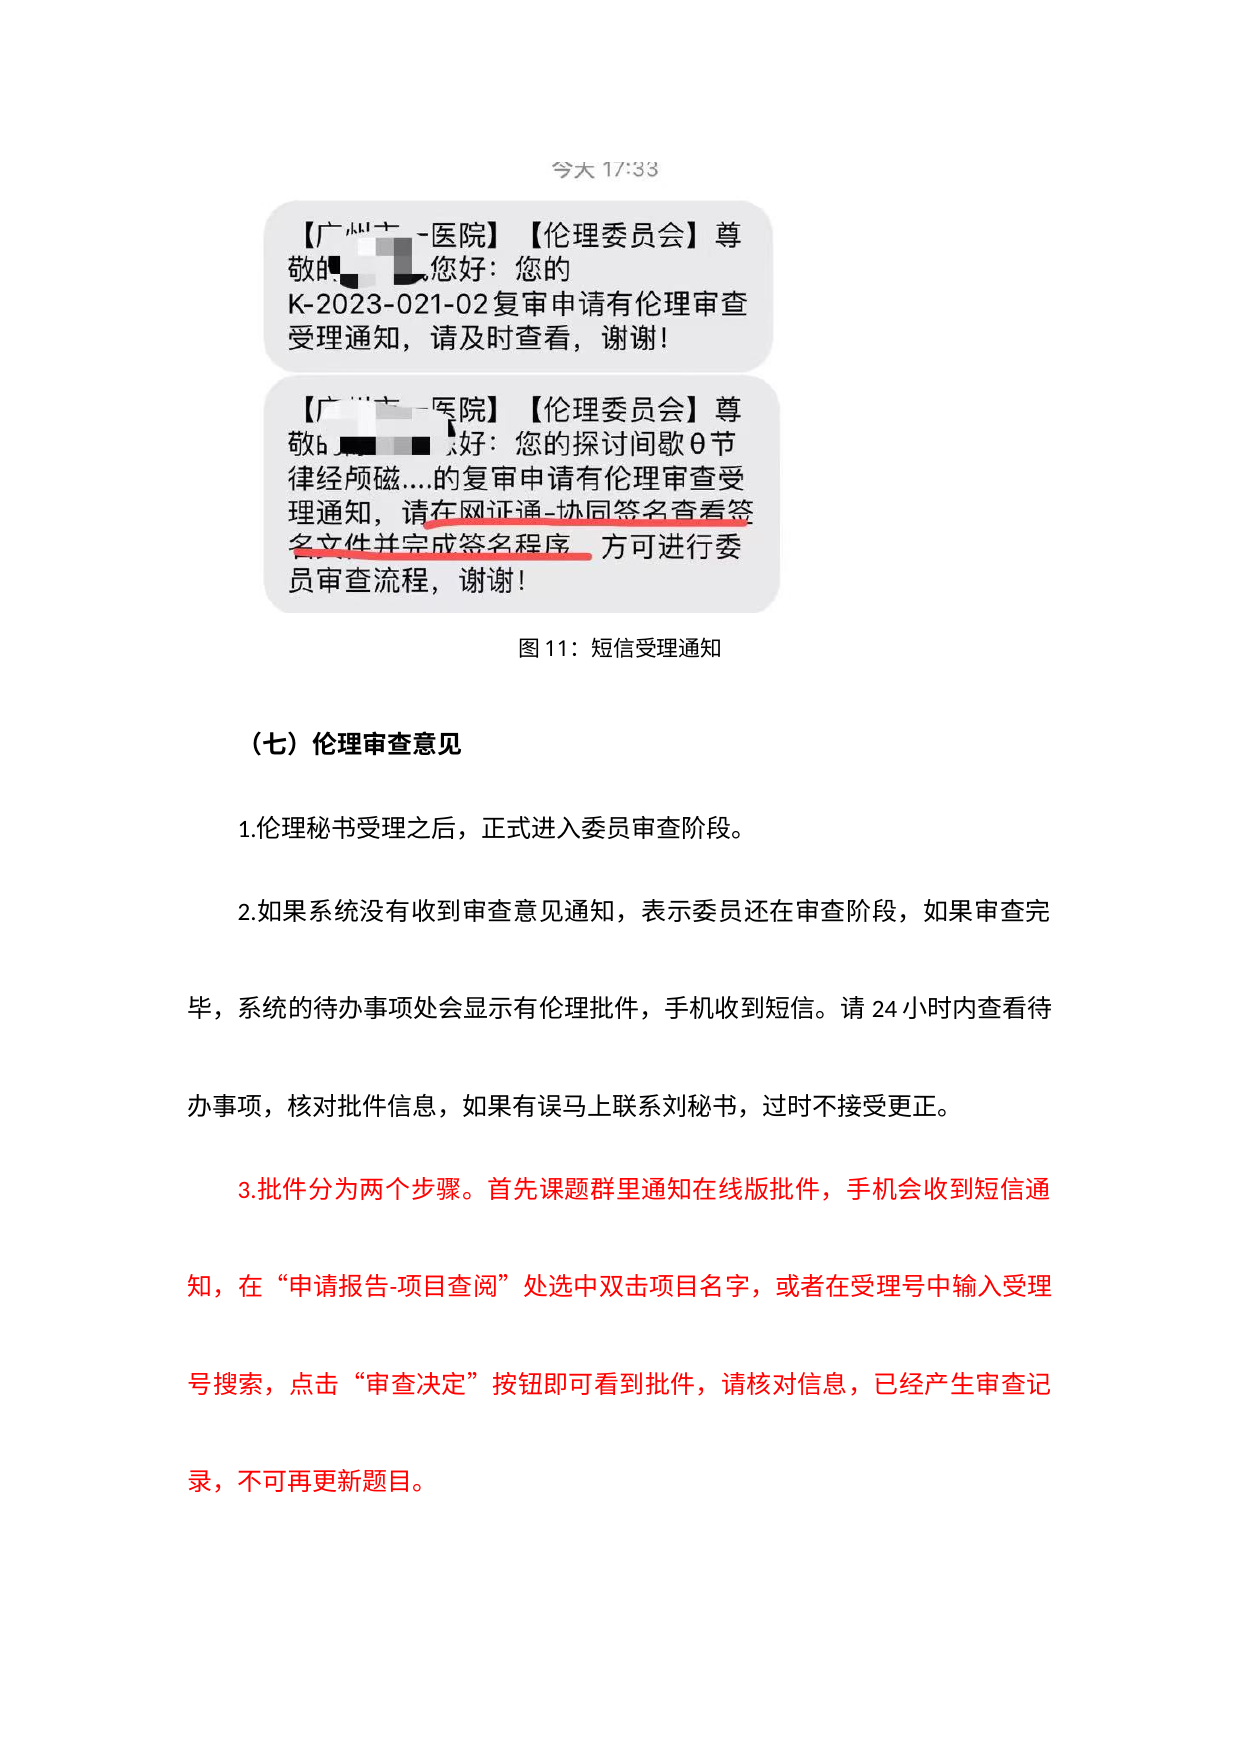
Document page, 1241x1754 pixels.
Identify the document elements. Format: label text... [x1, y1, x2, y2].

text 3.批件分为两个步骤。首先课题群里通知在线版批件，手机会收到短信通知，在“申请报告-项目查阅”处选中双击项目名字，或者在受理号中输入受理号搜索，点击“审查决定”按钮即可看到批件，请核对信息，已经产生审查记录，不可再更新题目。 [187, 1155, 1053, 1512]
text 1.伦理秘书受理之后，正式进入委员审查阶段。 [187, 794, 1053, 859]
text （七）伦理审查意见 [187, 711, 1053, 776]
picture [231, 162, 978, 613]
text 图11：短信受理通知 [187, 630, 1053, 663]
text 2.如果系统没有收到审查意见通知，表示委员还在审查阶段，如果审查完毕，系统的待办事项处会显示有伦理批件，手机收到短信。请24小时内查看待办事项，核对批件信息，如果有误马上联系刘秘书，过时不接受更正。 [187, 877, 1053, 1137]
